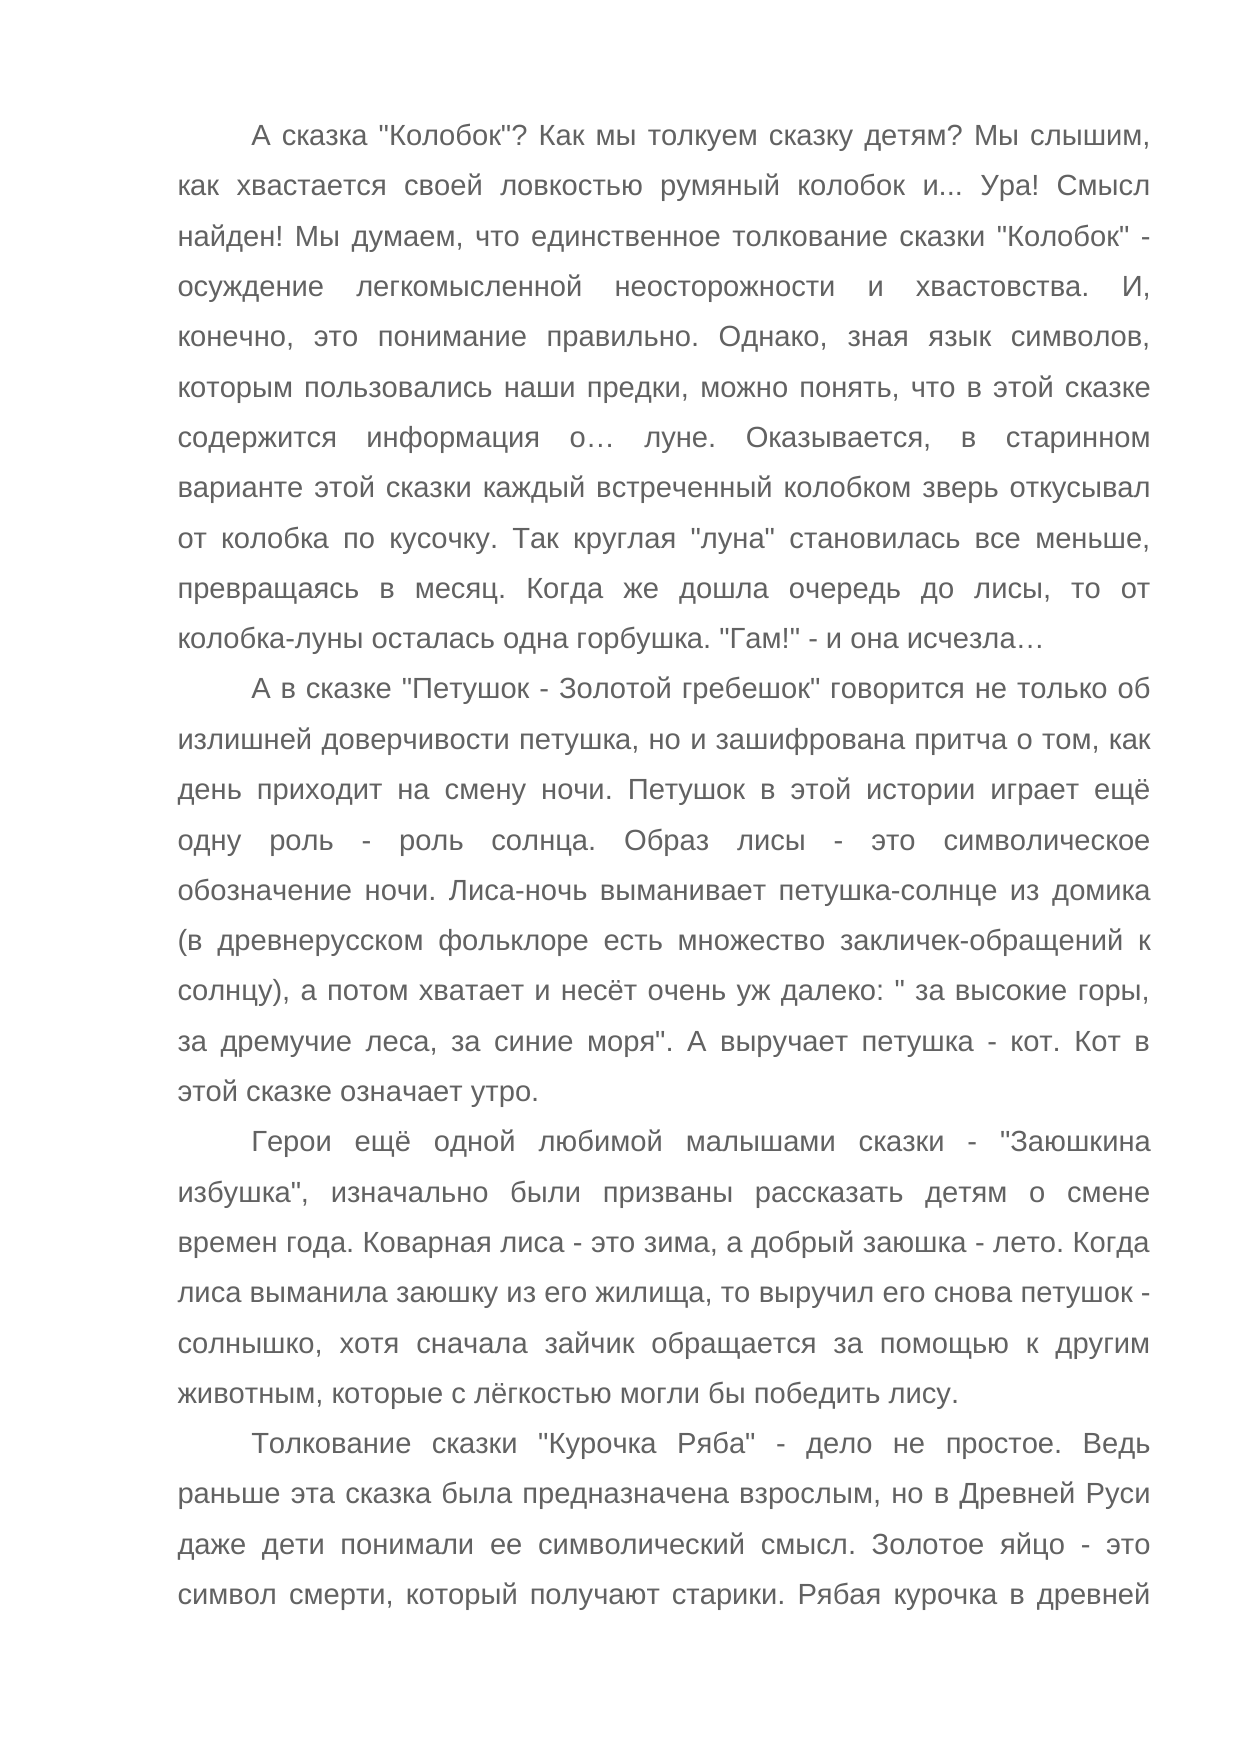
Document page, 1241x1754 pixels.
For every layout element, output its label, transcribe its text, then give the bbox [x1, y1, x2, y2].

text А в сказке "Петушок - Золотой гребешок" говорится не только об излишней доверчивости петушка, но и зашифрована притча о том, как день приходит на смену ночи. Петушок в этой истории играет ещё одну роль - роль солнца. Образ лисы - это символическое обозначение ночи. Лиса-ночь выманивает петушка-солнце из домика (в древнерусском фольклоре есть множество закличек-обращений к солнцу), а потом хватает и несёт очень уж далеко: " за высокие горы, за дремучие леса, за синие моря". А выручает петушка - кот. Кот в этой сказке означает утро. [177, 672, 1152, 1108]
text А сказка "Колобок"? Как мы толкуем сказку детям? Мы слышим, как хвастается своей ловкостью румяный колобок и... Ура! Смысл найден! Мы думаем, что единственное толкование сказки "Колобок" - осуждение легкомысленной неосторожности и хвастовства. И, конечно, это понимание правильно. Однако, зная язык символов, которым пользовались наши предки, можно понять, что в этой сказке содержится информация о… луне. Оказывается, в старинном варианте этой сказки каждый встреченный колобком зверь откусывал от колобка по кусочку. Так круглая "луна" становилась все меньше, превращаясь в месяц. Когда же дошла очередь до лисы, то от колобка-луны осталась одна горбушка. "Гам!" - и она исчезла… [177, 118, 1152, 655]
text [177, 1426, 1152, 1611]
text Герои ещё одной любимой малышами сказки - "Заюшкина избушка", изначально были призваны рассказать детям о смене времен года. Коварная лиса - это зима, а добрый заюшка - лето. Когда лиса выманила заюшку из его жилища, то выручил его снова петушок - солнышко, хотя сначала зайчик обращается за помощью к другим животным, которые с лёгкостью могли бы победить лису. [177, 1124, 1152, 1409]
